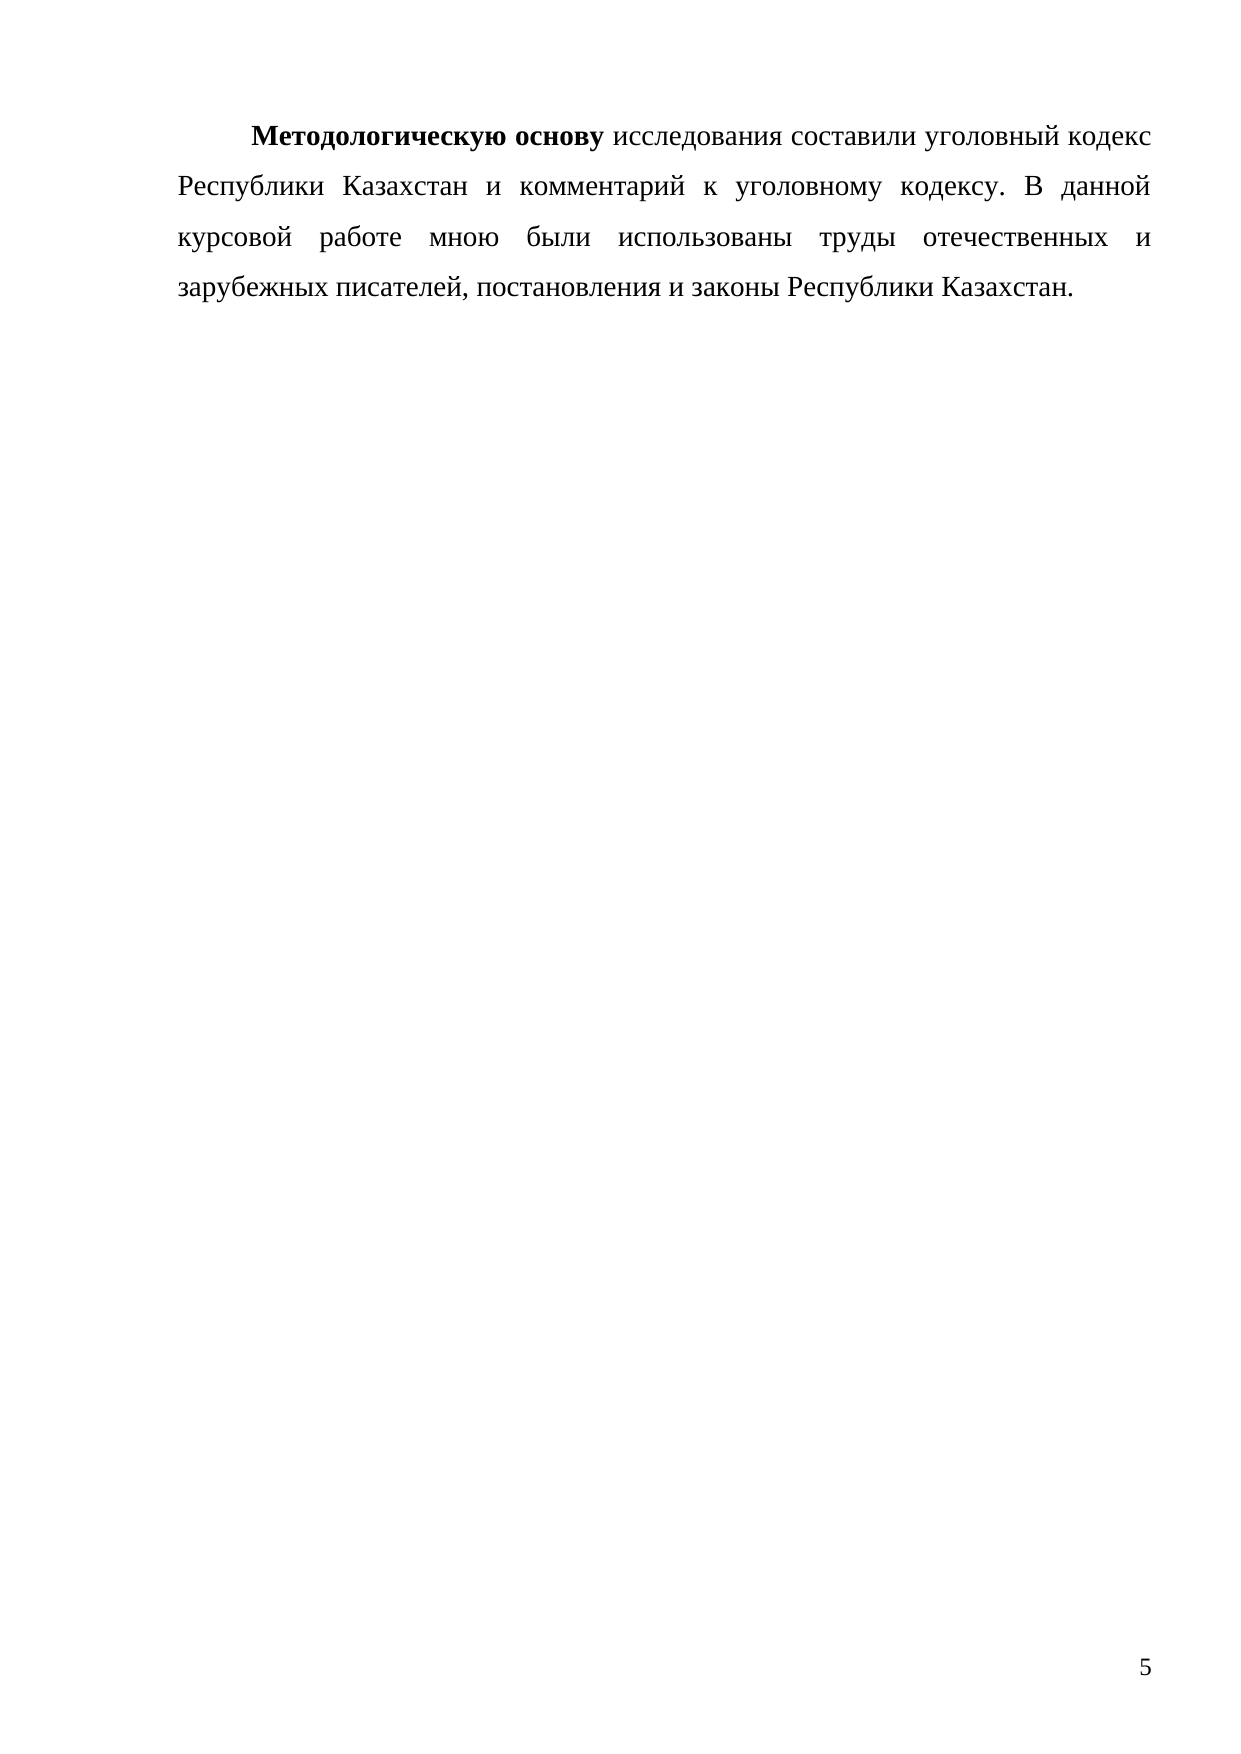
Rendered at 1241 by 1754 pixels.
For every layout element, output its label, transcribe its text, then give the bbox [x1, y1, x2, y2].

text Методологическую основу исследования составили уголовный кодекс Республики Казахстан и комментарий к уголовному кодексу. В данной курсовой работе мною были использованы труды отечественных и зарубежных писателей, постановления и законы Республики Казахстан. [177, 118, 1152, 303]
